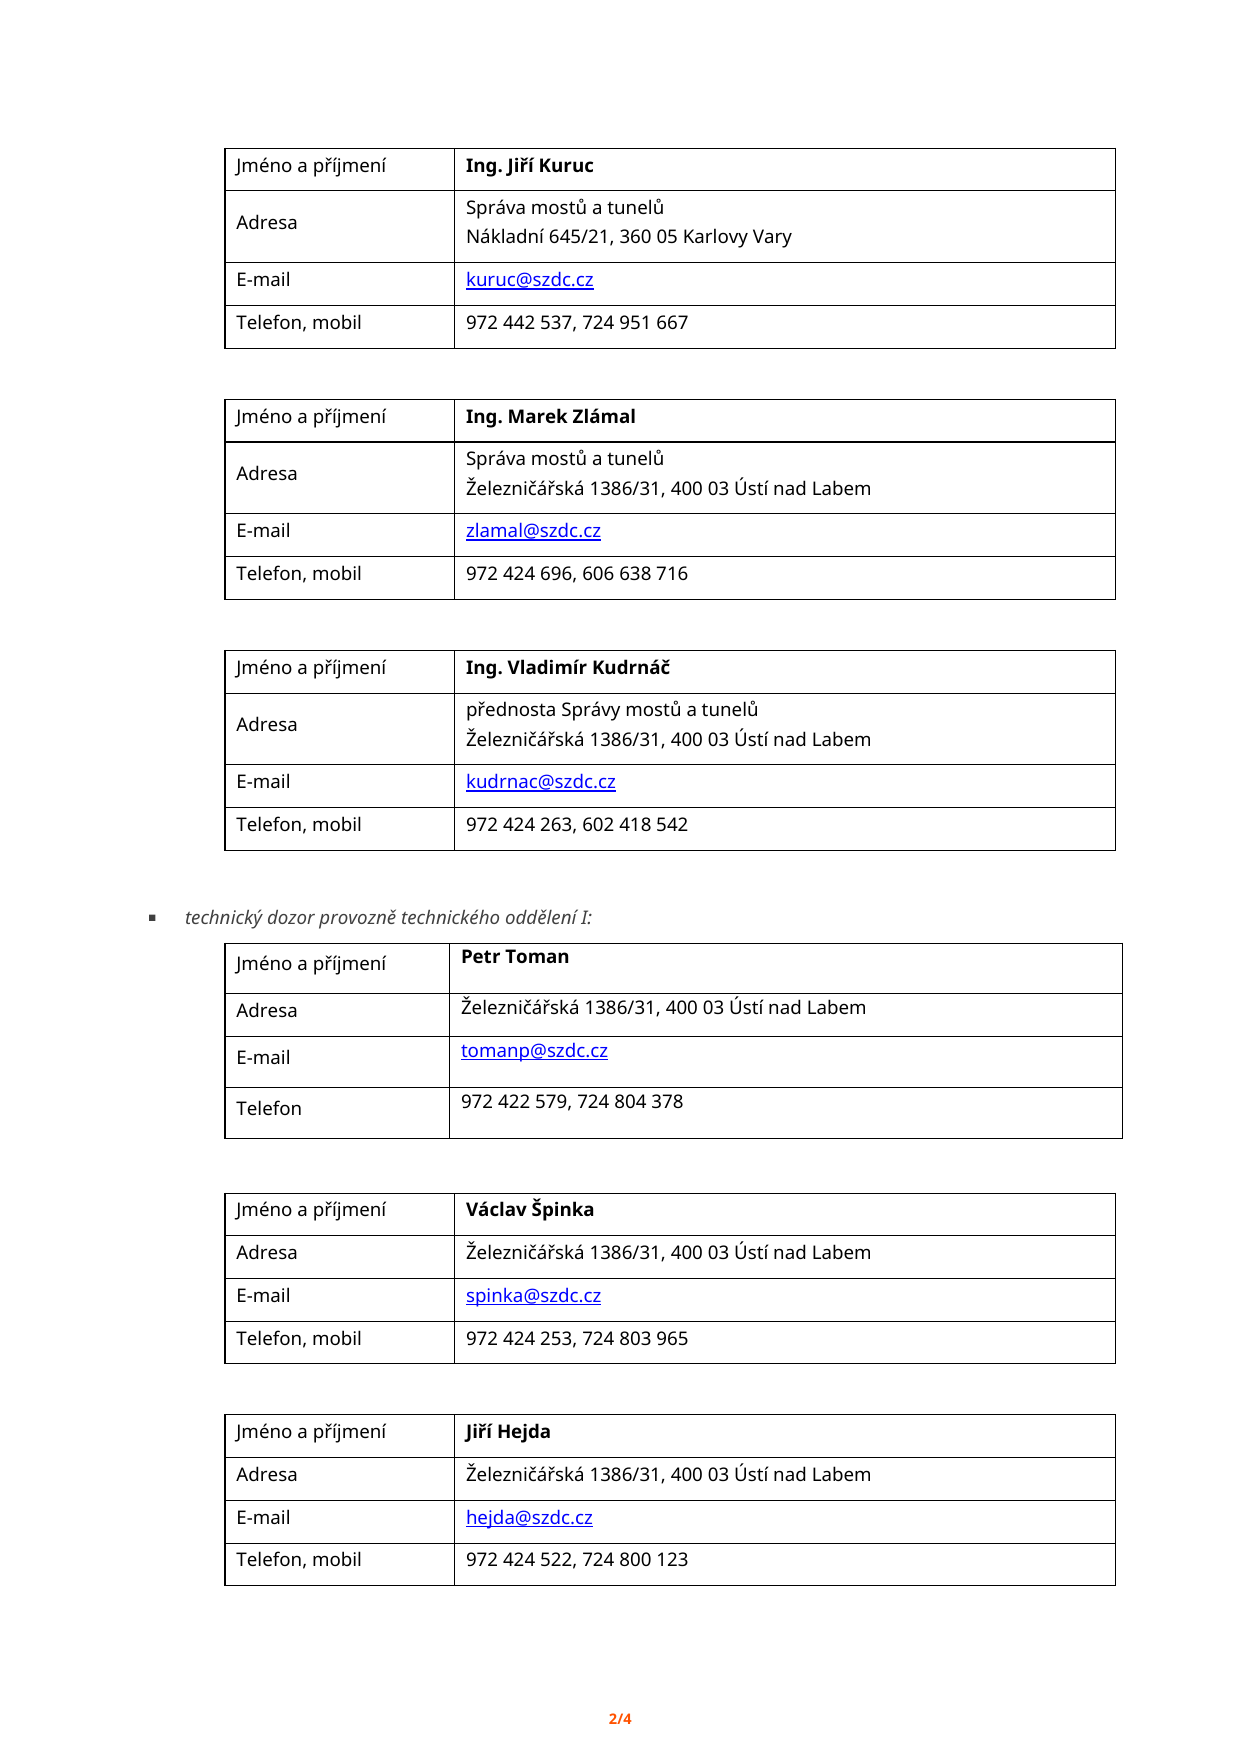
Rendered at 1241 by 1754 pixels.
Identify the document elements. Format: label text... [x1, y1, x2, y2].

table_cell 972 422 579, 724 804 378 [450, 1088, 1122, 1138]
table_header Jiří Hejda [455, 1415, 1115, 1457]
table_cell Adresa [226, 994, 449, 1036]
table_cell Telefon [226, 1088, 449, 1138]
table_cell Telefon, mobil [226, 808, 454, 850]
table_cell 972 424 522, 724 800 123 [455, 1544, 1115, 1585]
table_header Jméno a příjmení [226, 149, 454, 190]
table_header Ing. Jiří Kuruc [455, 149, 1115, 190]
table_cell E-mail [226, 263, 454, 305]
table_cell Železničářská 1386/31, 400 03 Ústí nad Labem [455, 1236, 1115, 1278]
table_cell tomanp@szdc.cz [450, 1037, 1122, 1087]
table_cell hejda@szdc.cz [455, 1501, 1115, 1542]
table_cell E-mail [226, 1037, 449, 1087]
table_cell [455, 1458, 1115, 1500]
table_cell Telefon, mobil [226, 1322, 454, 1363]
table_header Ing. Marek Zlámal [455, 400, 1115, 441]
table_cell zlamal@szdc.cz [455, 514, 1115, 556]
table_cell Telefon, mobil [226, 1544, 454, 1585]
table_header Jméno a příjmení [226, 651, 454, 692]
table_cell 972 424 696, 606 638 716 [455, 557, 1115, 599]
table_cell Telefon, mobil [226, 557, 454, 599]
table_cell přednosta Správy mostů a tunelů Železničářská 1386/31, 400 03 Ústí nad Labem [455, 694, 1115, 764]
table_cell Správa mostů a tunelů Železničářská 1386/31, 400 03 Ústí nad Labem [455, 443, 1115, 513]
table_cell E-mail [226, 765, 454, 807]
table_cell E-mail [226, 1279, 454, 1321]
table_header Jméno a příjmení [226, 944, 449, 993]
table_header Ing. Vladimír Kudrnáč [455, 651, 1115, 692]
table_cell 972 424 253, 724 803 965 [455, 1322, 1115, 1363]
table_header Jméno a příjmení [226, 400, 454, 441]
table_cell kuruc@szdc.cz [455, 263, 1115, 305]
table_header Václav Špinka [455, 1194, 1115, 1235]
table_cell Železničářská 1386/31, 400 03 Ústí nad Labem [450, 994, 1122, 1036]
table_header Jméno a příjmení [226, 1194, 454, 1235]
table_cell Adresa [226, 443, 454, 513]
table_header Jméno a příjmení [226, 1415, 454, 1457]
table_cell 972 442 537, 724 951 667 [455, 306, 1115, 348]
table_cell Adresa [226, 191, 454, 262]
table_cell E-mail [226, 514, 454, 556]
table_cell Adresa [226, 694, 454, 764]
table_cell Telefon, mobil [226, 306, 454, 348]
subtitle technický dozor provozně technického oddělení I: [148, 901, 1093, 930]
table_cell Správa mostů a tunelů Nákladní 645/21, 360 05 Karlovy Vary [455, 191, 1115, 262]
table_cell Adresa [226, 1458, 454, 1500]
table_cell kudrnac@szdc.cz [455, 765, 1115, 807]
table_cell spinka@szdc.cz [455, 1279, 1115, 1321]
table_cell 972 424 263, 602 418 542 [455, 808, 1115, 850]
table_cell Adresa [226, 1236, 454, 1278]
table_header Petr Toman [450, 944, 1122, 993]
table_cell E-mail [226, 1501, 454, 1542]
